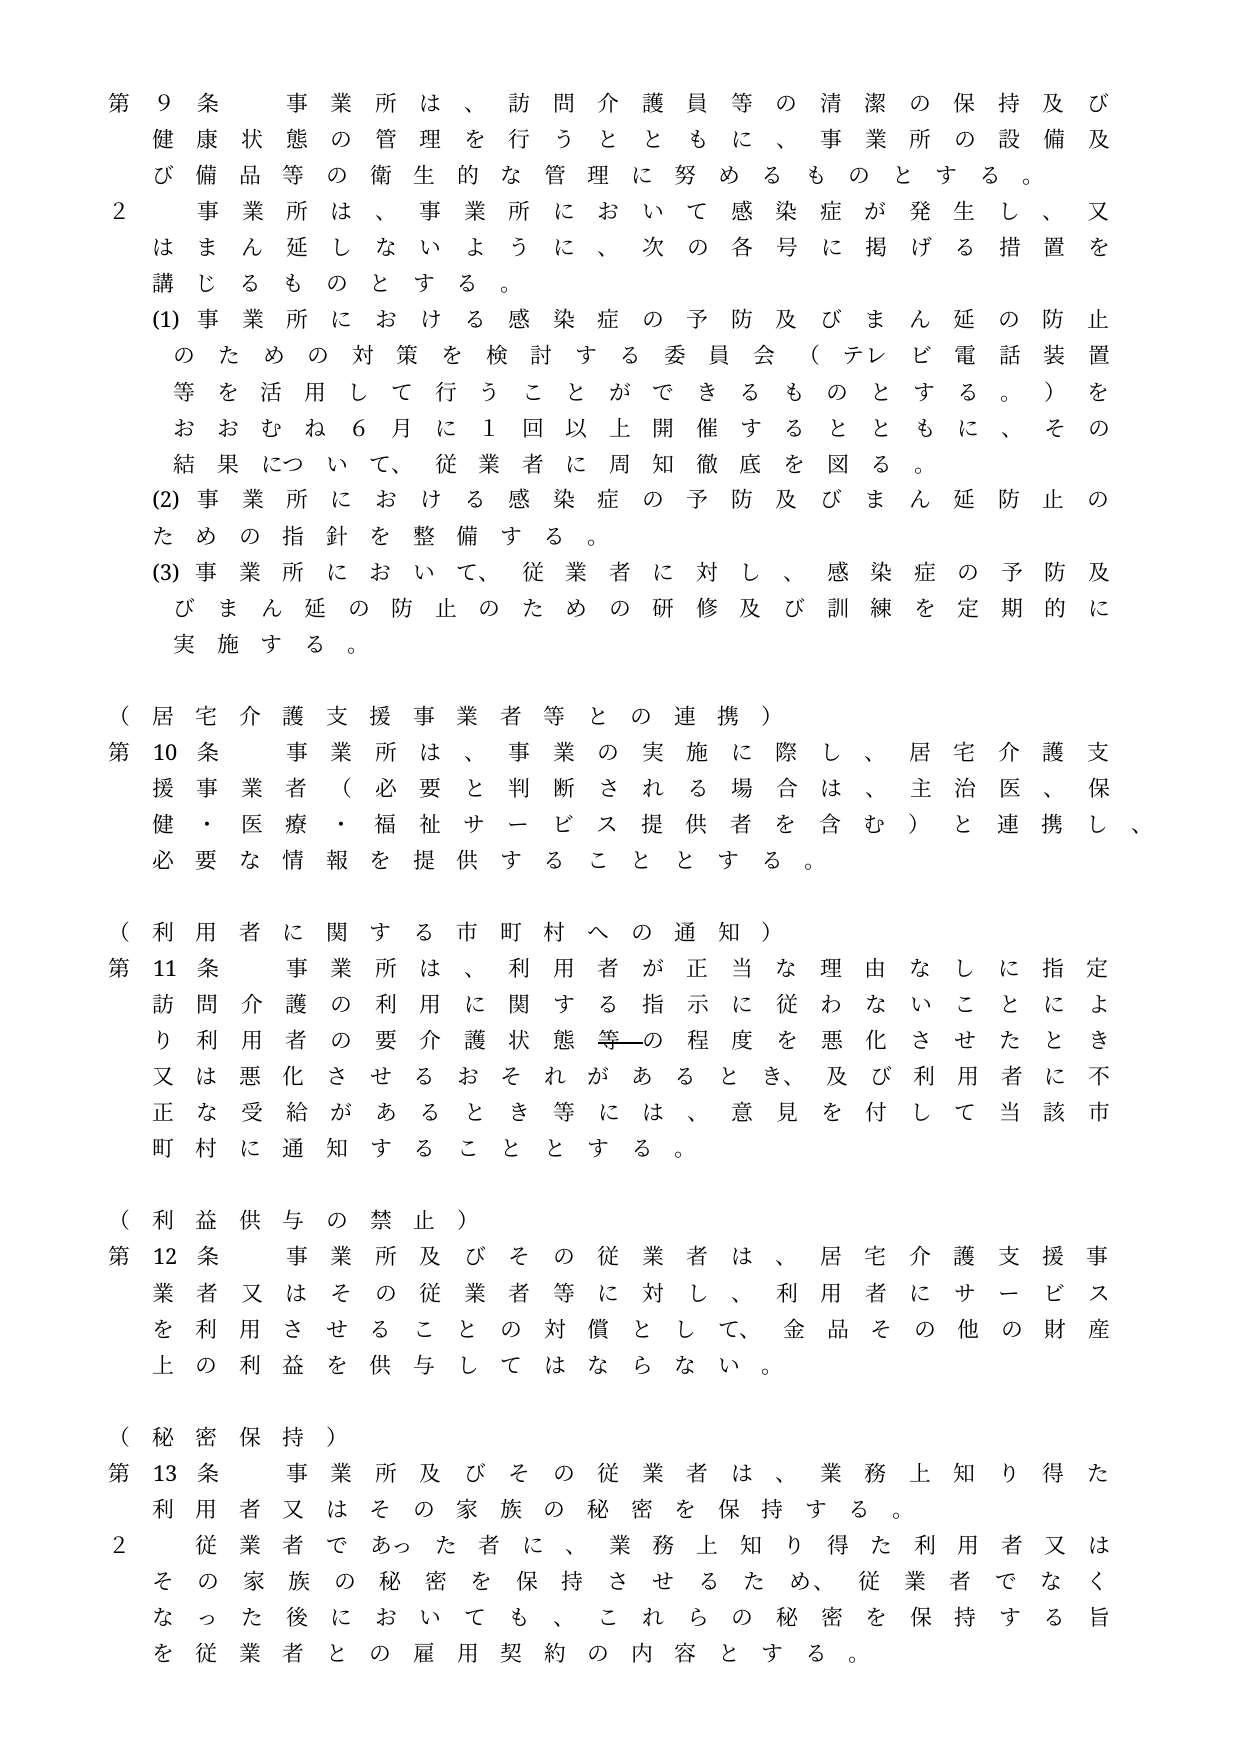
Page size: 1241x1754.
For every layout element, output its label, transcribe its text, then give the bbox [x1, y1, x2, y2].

text （居宅介護支援事業者等との連携） [108, 697, 1132, 733]
text (2) 事業所における感染症の予防及びまん延防止のための指針を整備する。 [130, 481, 1132, 553]
text （利用者に関する市町村への通知） [108, 913, 1132, 949]
text （秘密保持） [108, 1418, 1132, 1454]
text ２ 従業者であった者に、業務上知り得た利用者又はその家族の秘密を保持させるため、従業者でなくなった後においても、これらの秘密を保持する旨を従業者との雇用契約の内容とする。 [108, 1526, 1132, 1670]
text (1) 事業所における感染症の予防及びまん延の防止のための対策を検討する委員会（テレビ電話装置等を活用して行うことができるものとする。）をおおむね６月に１回以上開催するとともに、その結果について、従業者に周知徹底を図る。 [130, 300, 1132, 481]
text ２ 事業所は、事業所において感染症が発生し、又はまん延しないように、次の各号に掲げる措置を講じるものとする。 [108, 192, 1132, 300]
text 第12条 事業所及びその従業者は、居宅介護支援事業者又はその従業者等に対し、利用者にサービスを利用させることの対償として、金品その他の財産上の利益を供与してはならない。 [108, 1237, 1132, 1382]
text （利益供与の禁止） [108, 1201, 1132, 1237]
text 第10条 事業所は、事業の実施に際し、居宅介護支援事業者（必要と判断される場合は、主治医、保健・医療・福祉サービス提供者を含む）と連携し、必要な情報を提供することとする。 [108, 733, 1132, 877]
text 第11条 事業所は、利用者が正当な理由なしに指定訪問介護の利用に関する指示に従わないことにより利用者の要介護状態等の程度を悪化させたとき又は悪化させるおそれがあるとき、及び利用者に不正な受給があるとき等には、意見を付して当該市町村に通知することとする。 [108, 949, 1132, 1165]
text 第９条 事業所は、訪問介護員等の清潔の保持及び健康状態の管理を行うとともに、事業所の設備及び備品等の衛生的な管理に努めるものとする。 [108, 84, 1132, 192]
text (3) 事業所において、従業者に対し、感染症の予防及びまん延の防止のための研修及び訓練を定期的に実施する。 [130, 553, 1132, 661]
text 第13条 事業所及びその従業者は、業務上知り得た利用者又はその家族の秘密を保持する。 [108, 1454, 1132, 1526]
